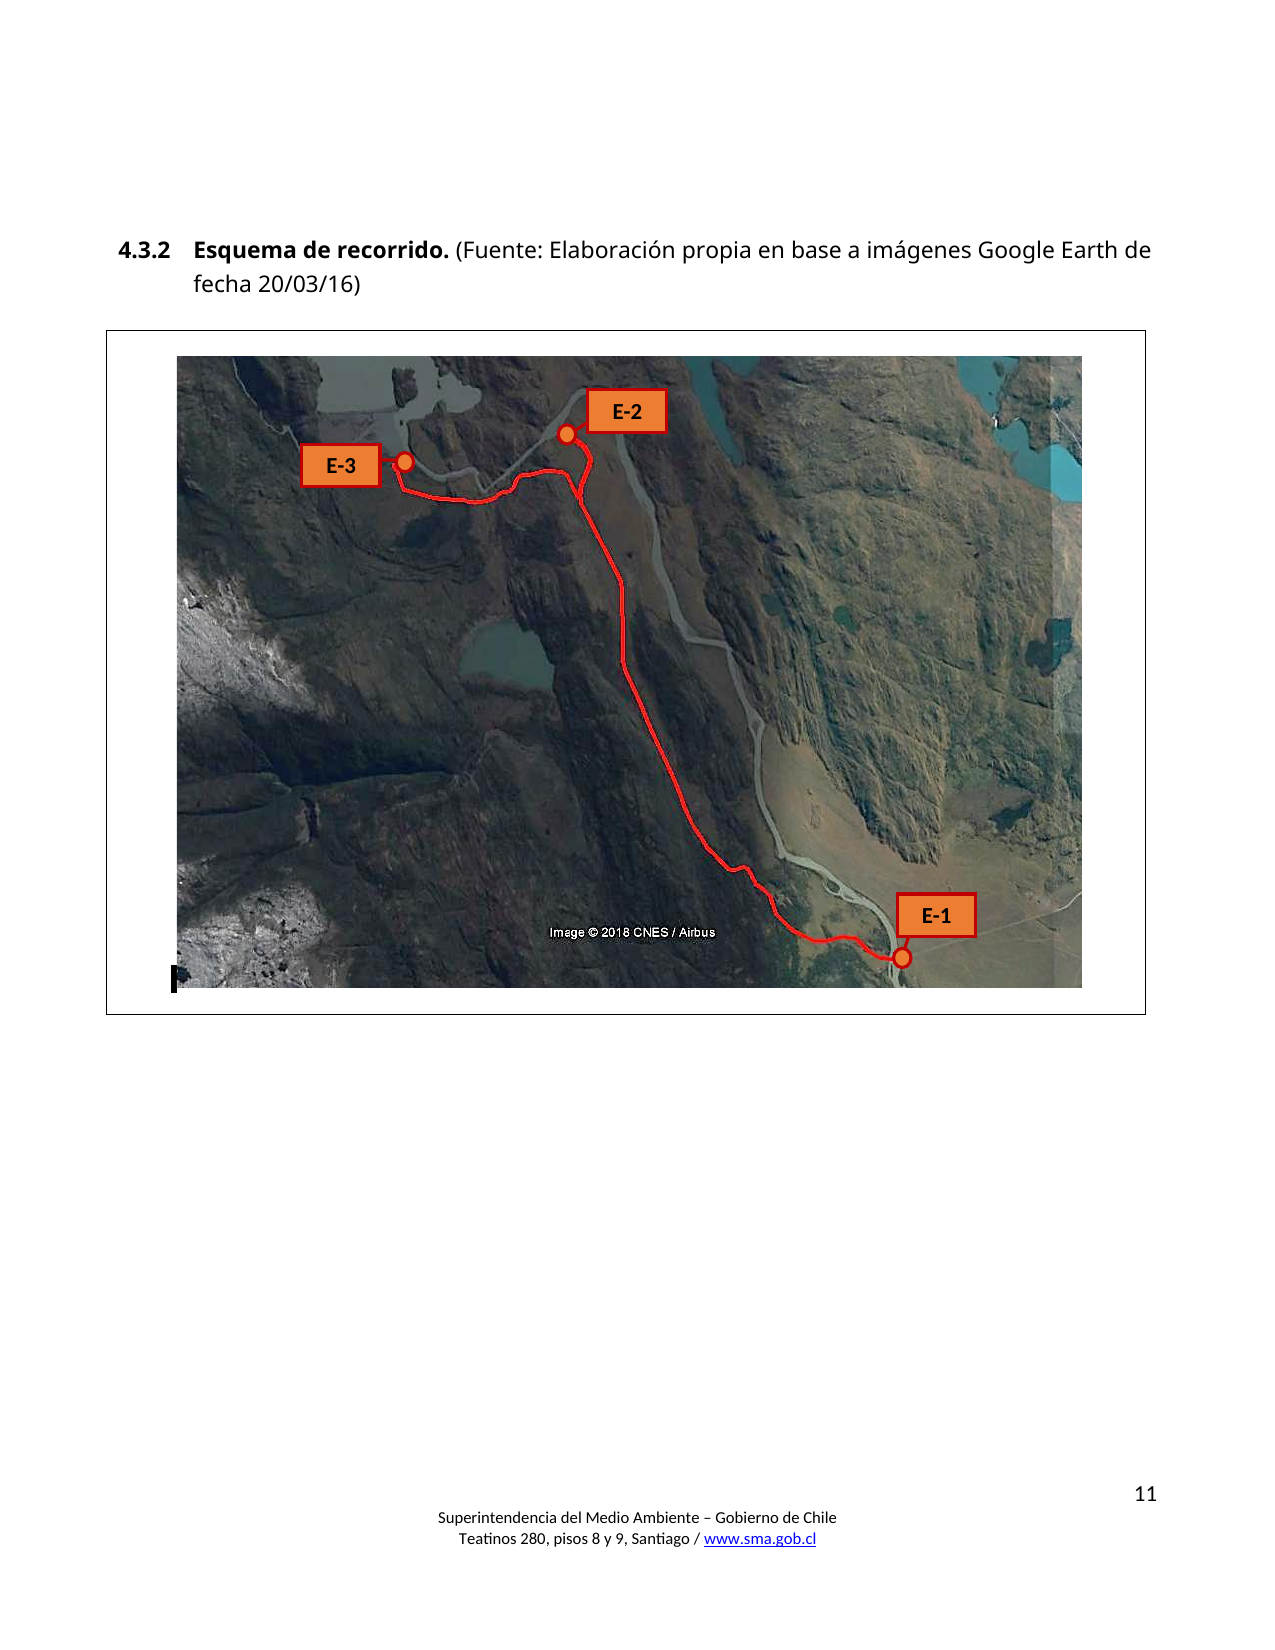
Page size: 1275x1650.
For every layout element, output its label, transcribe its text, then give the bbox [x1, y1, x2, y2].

subtitle Esquema de recorrido. (Fuente: Elaboración propia en base a imágenes Google Earth de fecha 20/03/16) [118, 234, 1157, 299]
picture [176, 356, 1082, 988]
table_header [107, 331, 1145, 1013]
